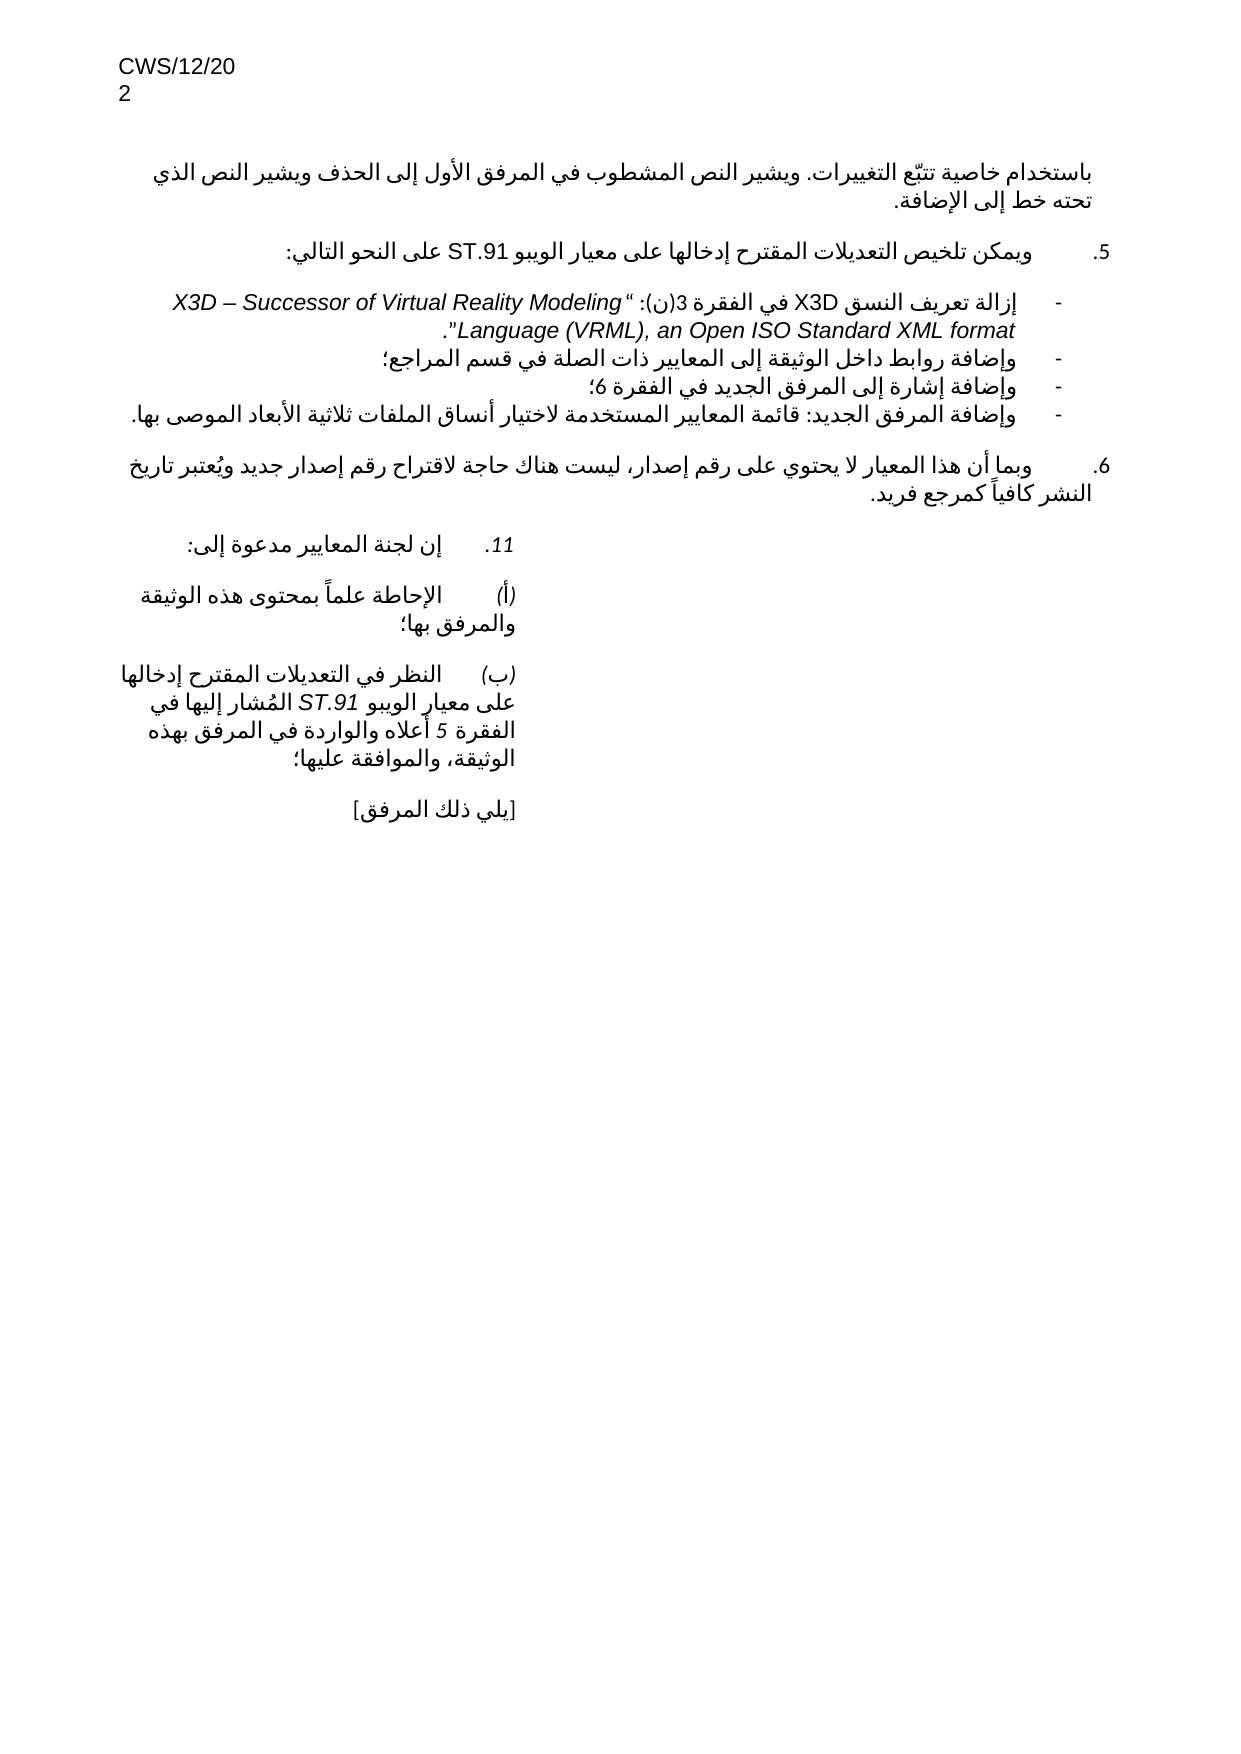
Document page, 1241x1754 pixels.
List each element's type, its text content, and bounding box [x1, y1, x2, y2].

text وبما أن هذا المعيار لا يحتوي على رقم إصدار، ليست هناك حاجة لاقتراح رقم إصدار جديد ويُعتبر تاريخ النشر كافياً كمرجع فريد. [118, 451, 1092, 507]
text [118, 158, 1092, 214]
list وإضافة إشارة إلى المرفق الجديد في الفقرة 6؛ [118, 372, 1055, 401]
list إزالة تعريف النسق X3D في الفقرة 3(ن): “X3D – Successor of Virtual Reality Modeling Language (VRML), an Open ISO Standard XML format”. [118, 288, 1055, 344]
list (أ) الإحاطة علماً بمحتوى هذه الوثيقة والمرفق بها؛ [118, 581, 516, 637]
text [يلي ذلك المرفق] [118, 795, 516, 823]
list وإضافة المرفق الجديد: قائمة المعايير المستخدمة لاختيار أنساق الملفات ثلاثية الأبعاد الموصى بها. [118, 401, 1055, 428]
list 11. إن لجنة المعايير مدعوة إلى: [118, 530, 516, 558]
list وإضافة روابط داخل الوثيقة إلى المعايير ذات الصلة في قسم المراجع؛ [118, 344, 1055, 372]
list (ب) النظر في التعديلات المقترح إدخالها على معيار الويبو ST.91 المُشار إليها في الفقرة 5 أعلاه والواردة في المرفق بهذه الوثيقة، والموافقة عليها؛ [118, 660, 516, 772]
text ويمكن تلخيص التعديلات المقترح إدخالها على معيار الويبو ST.91 على النحو التالي: [118, 237, 1092, 266]
